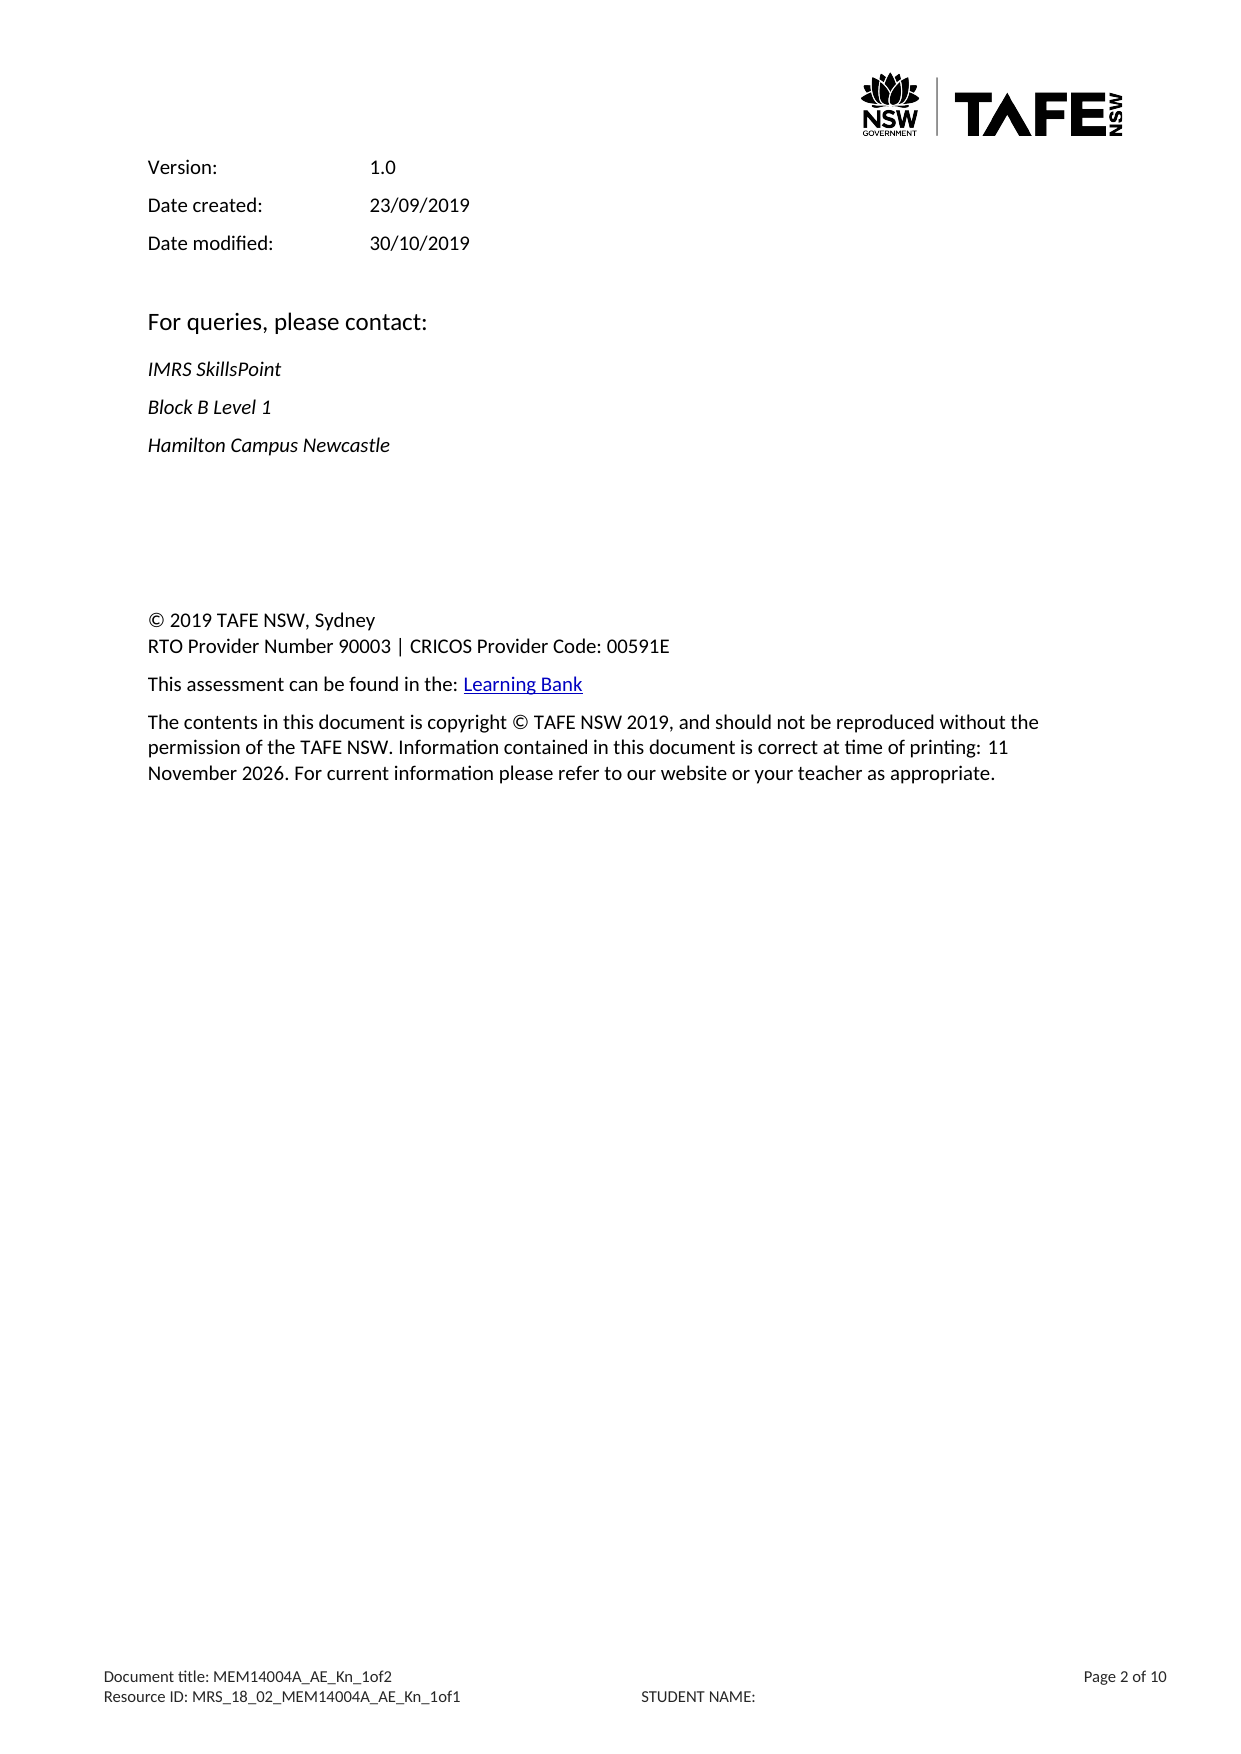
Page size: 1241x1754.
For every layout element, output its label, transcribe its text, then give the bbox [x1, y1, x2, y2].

text The contents in this document is copyright © TAFE NSW 2019, and should not be reproduced without the permission of the TAFE NSW. Information contained in this document is correct at time of printing: 7 November 2019. For current information please refer to our website or your teacher as appropriate. [148, 709, 1092, 785]
text Version: 1.0 [148, 154, 1092, 179]
text Date modified: 30/10/2019 [148, 230, 1092, 255]
text Hamilton Campus Newcastle [148, 432, 1092, 458]
text Block B Level 1 [148, 394, 1092, 420]
text IMRS SkillsPoint [148, 356, 1092, 382]
picture [861, 71, 1123, 137]
text For queries, please contact: [148, 306, 1092, 336]
text This assessment can be found in the: Learning Bank [148, 671, 1092, 696]
text Date created: 23/09/2019 [148, 192, 1092, 217]
text © 2019 TAFE NSW, Sydney RTO Provider Number 90003 | CRICOS Provider Code: 00591E [148, 608, 1092, 658]
